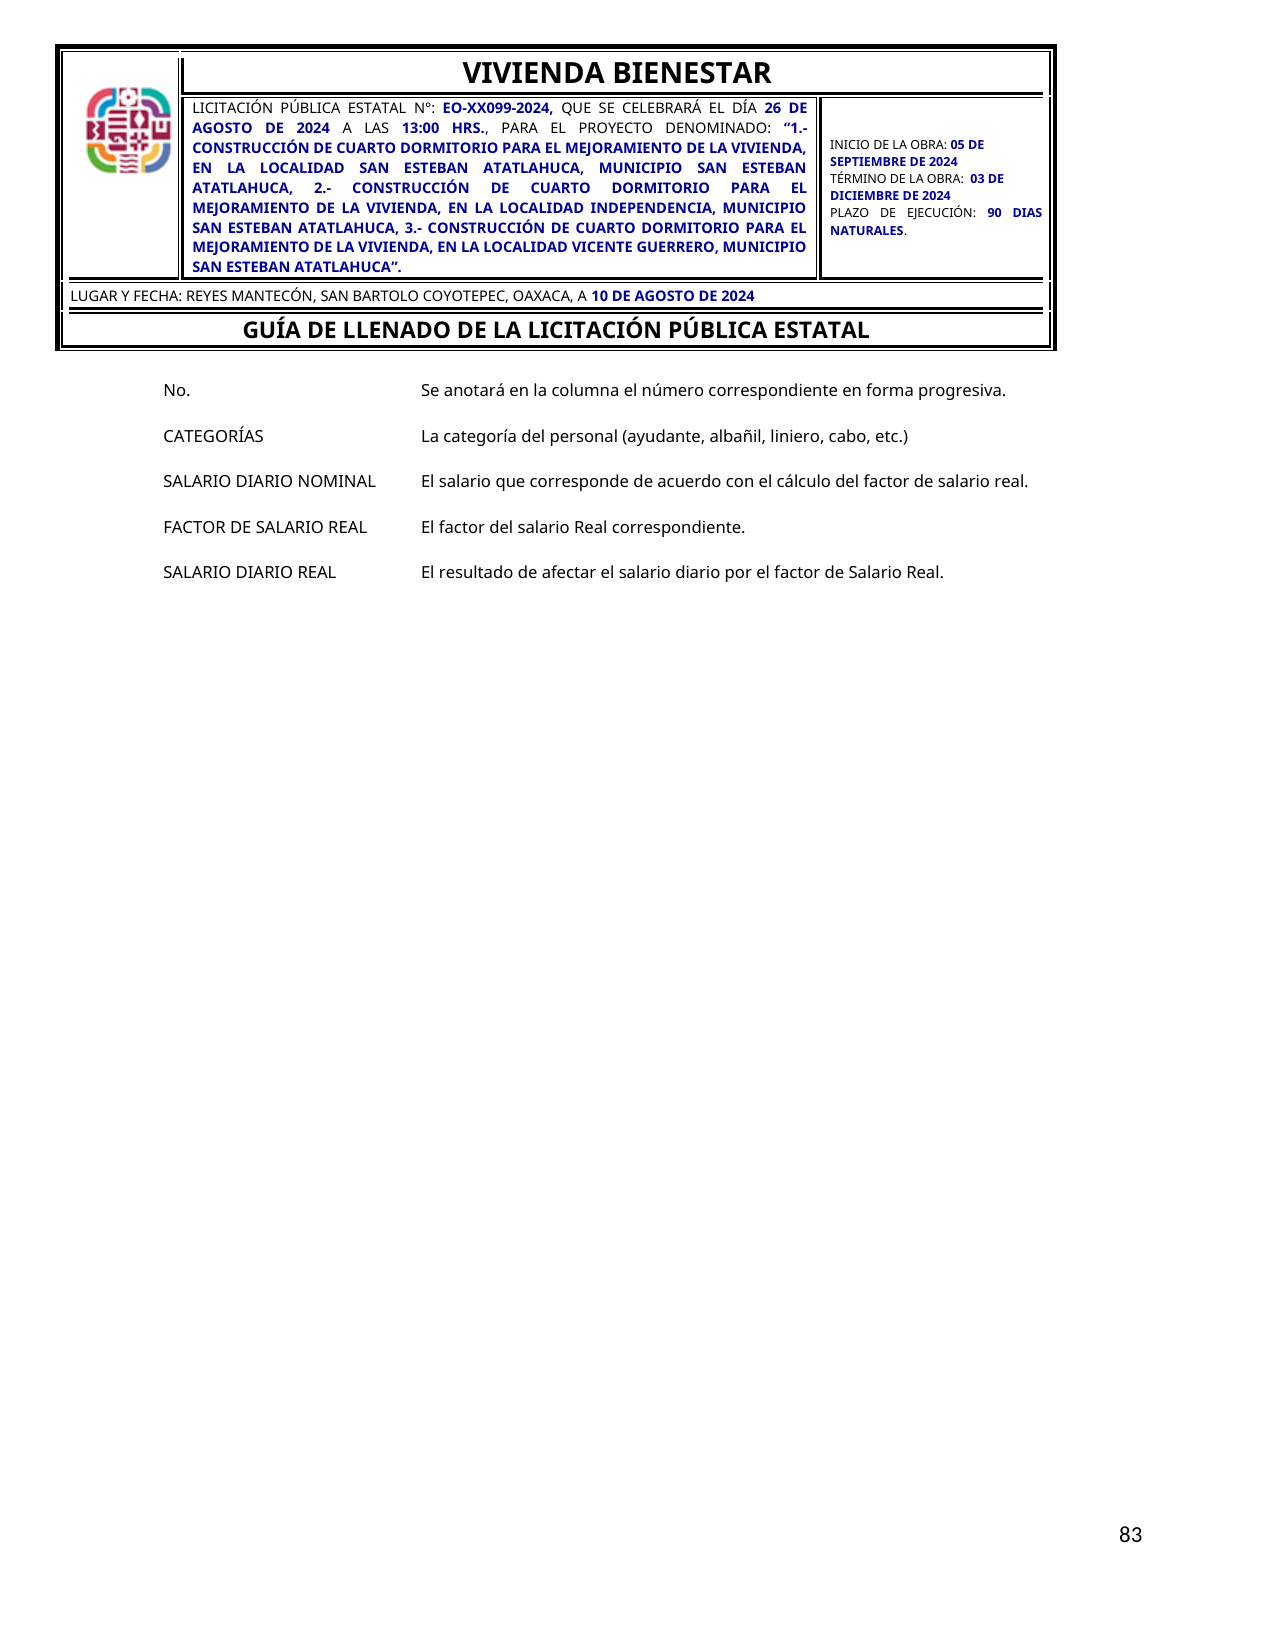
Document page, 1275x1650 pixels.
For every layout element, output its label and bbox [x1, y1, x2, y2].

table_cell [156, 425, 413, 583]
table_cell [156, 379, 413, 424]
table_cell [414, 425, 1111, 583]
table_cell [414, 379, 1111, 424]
picture [75, 79, 178, 179]
